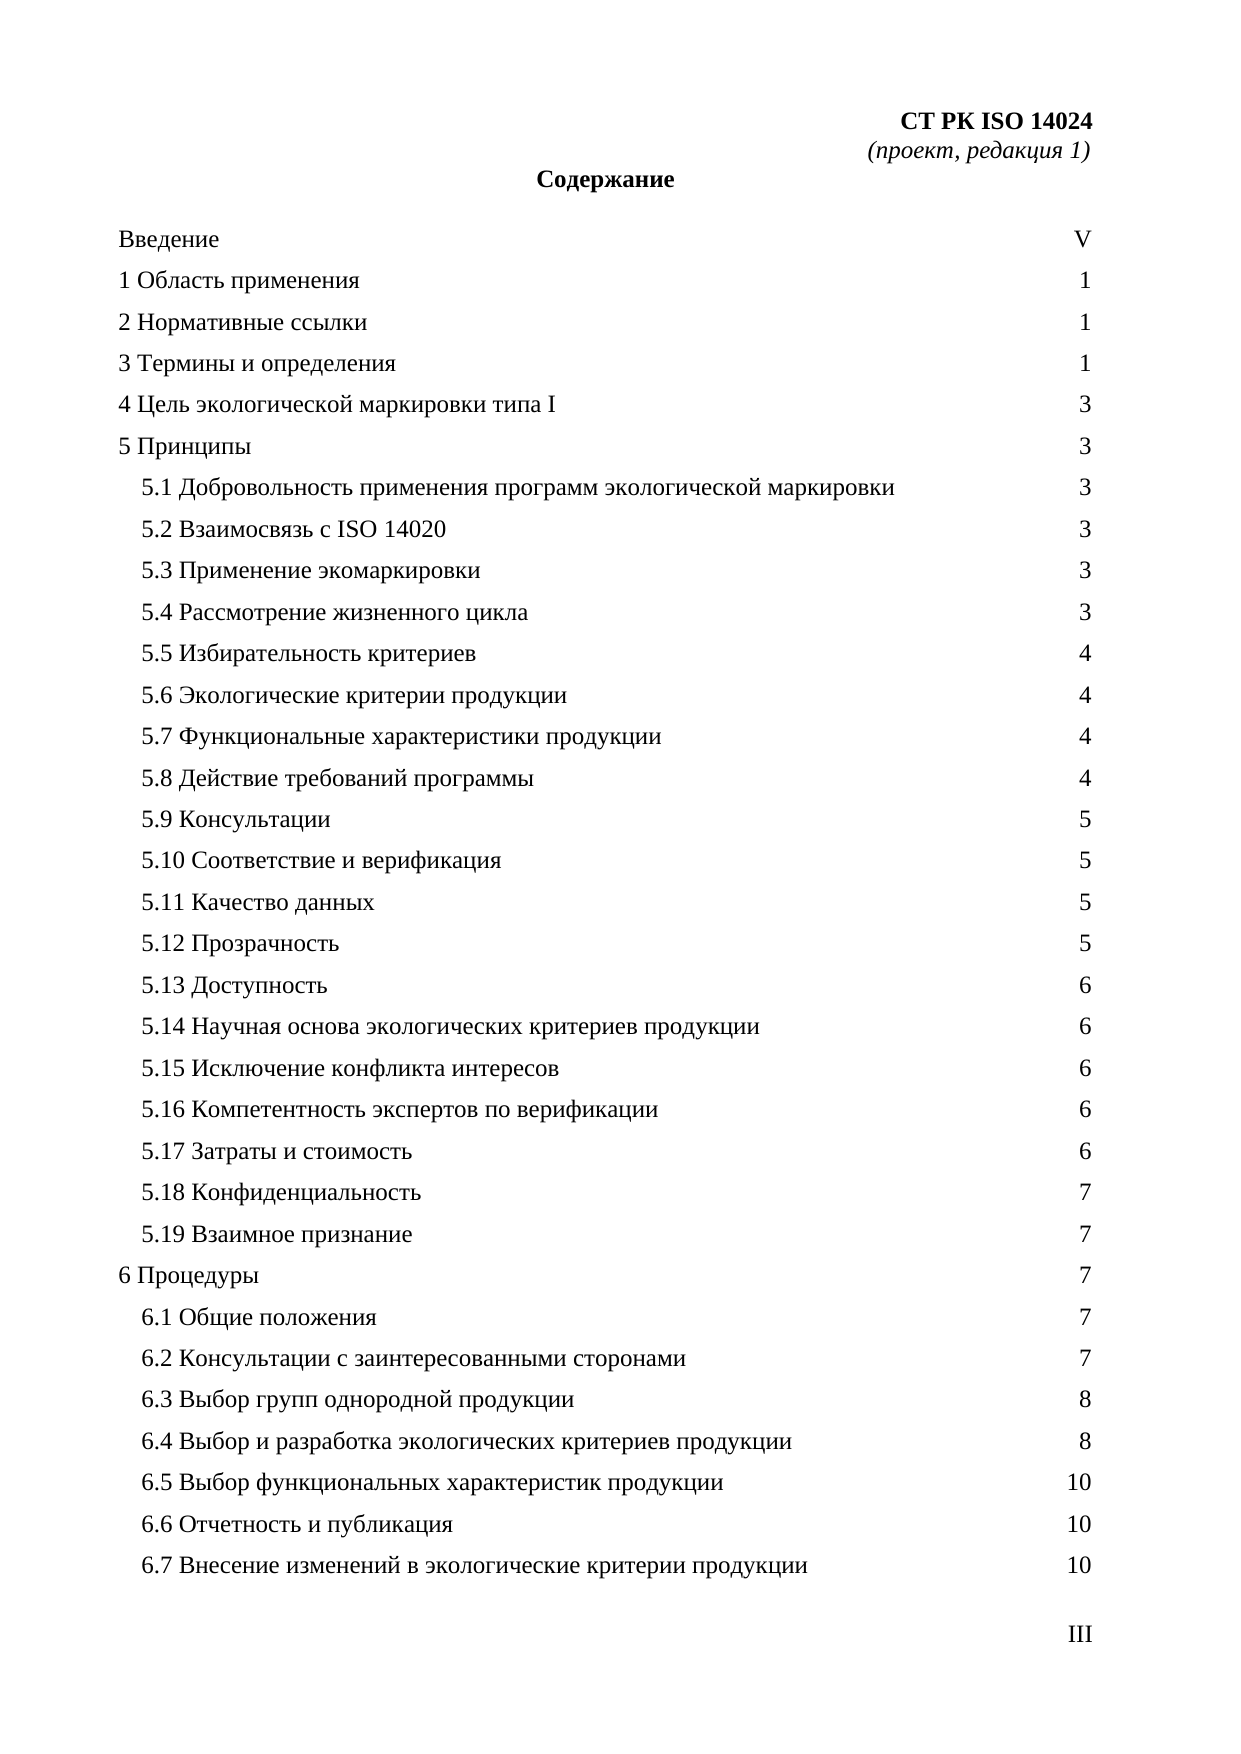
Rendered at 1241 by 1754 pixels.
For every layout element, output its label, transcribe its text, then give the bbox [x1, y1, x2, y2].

text Содержание [118, 164, 1092, 193]
